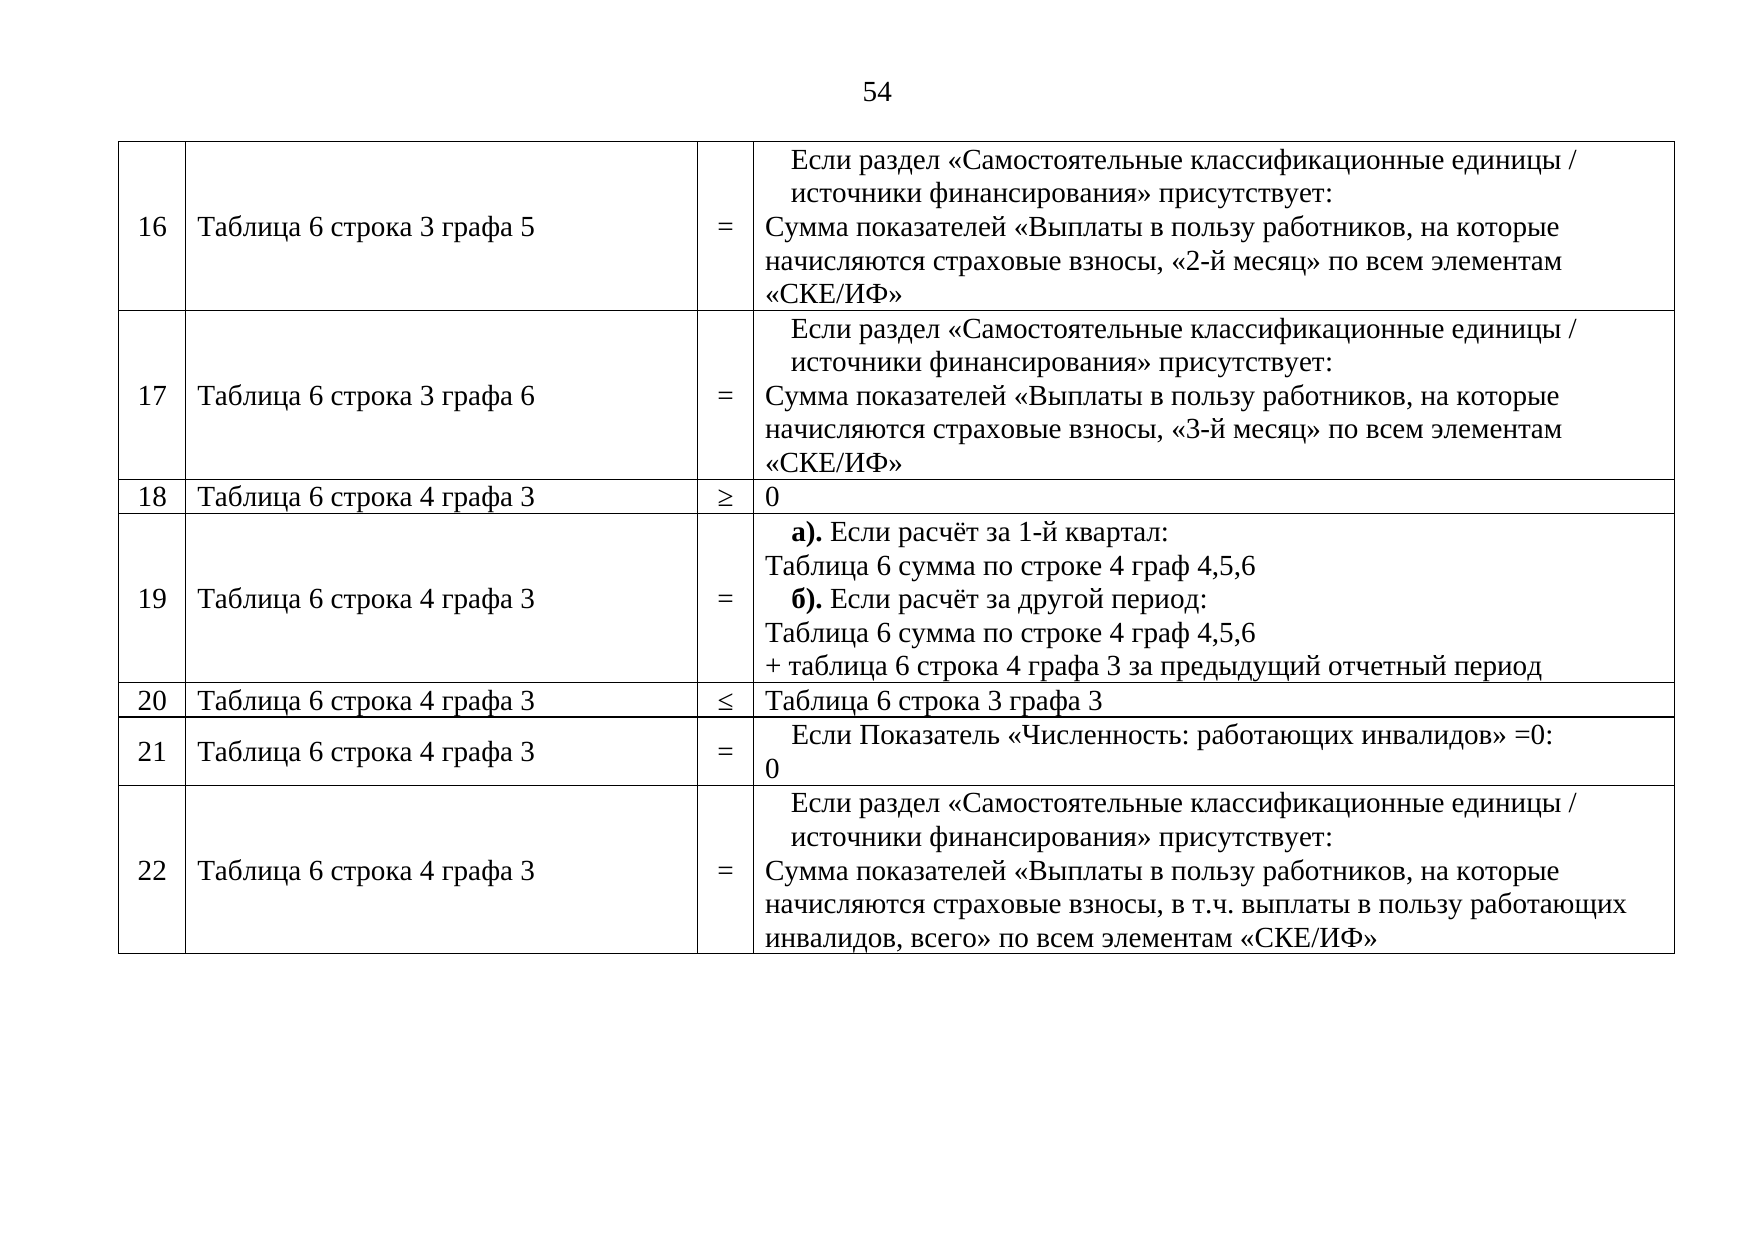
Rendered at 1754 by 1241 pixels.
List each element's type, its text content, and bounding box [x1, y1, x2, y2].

table_cell Если раздел «Самостоятельные классификационные единицы / источники финансирования» присутствует: Сумма показателей «Выплаты в пользу работников, на которые начисляются страховые взносы, в т.ч. выплаты в пользу работающих инвалидов, всего» по всем элементам «СКЕ/ИФ» [754, 786, 1674, 953]
table_cell 19 [119, 514, 185, 682]
table_cell Таблица 6 строка 3 графа 3 [754, 683, 1674, 716]
table_cell 18 [119, 480, 185, 513]
table_cell 21 [119, 718, 185, 784]
table_cell 22 [119, 786, 185, 953]
table_cell Если раздел «Самостоятельные классификационные единицы / источники финансирования» присутствует: Сумма показателей «Выплаты в пользу работников, на которые начисляются страховые взносы, «2-й месяц» по всем элементам «СКЕ/ИФ» [754, 142, 1674, 310]
table_cell Таблица 6 строка 4 графа 3 [186, 480, 697, 513]
table_cell Таблица 6 строка 4 графа 3 [186, 514, 697, 682]
table_cell = [698, 311, 753, 478]
table_cell = [698, 718, 753, 784]
table_cell а). Если расчёт за 1-й квартал: Таблица 6 сумма по строке 4 граф 4,5,6 б). Если расчёт за другой период: Таблица 6 сумма по строке 4 граф 4,5,6 + таблица 6 строка 4 графа 3 за предыдущий отчетный период [754, 514, 1674, 682]
table_cell = [698, 514, 753, 682]
table_cell ≤ [698, 683, 753, 716]
table_cell Таблица 6 строка 4 графа 3 [186, 786, 697, 953]
table_cell 17 [119, 311, 185, 478]
table_cell = [698, 786, 753, 953]
table_cell = [698, 142, 753, 310]
table_cell Таблица 6 строка 3 графа 5 [186, 142, 697, 310]
table_cell Таблица 6 строка 4 графа 3 [186, 683, 697, 716]
table_cell 16 [119, 142, 185, 310]
table_cell Таблица 6 строка 3 графа 6 [186, 311, 697, 478]
table_cell Таблица 6 строка 4 графа 3 [186, 718, 697, 784]
table_cell Если раздел «Самостоятельные классификационные единицы / источники финансирования» присутствует: Сумма показателей «Выплаты в пользу работников, на которые начисляются страховые взносы, «3-й месяц» по всем элементам «СКЕ/ИФ» [754, 311, 1674, 478]
table_cell Если Показатель «Численность: работающих инвалидов» =0: 0 [754, 718, 1674, 784]
table_cell 0 [754, 480, 1674, 513]
table_cell 20 [119, 683, 185, 716]
table_cell ≥ [698, 480, 753, 513]
